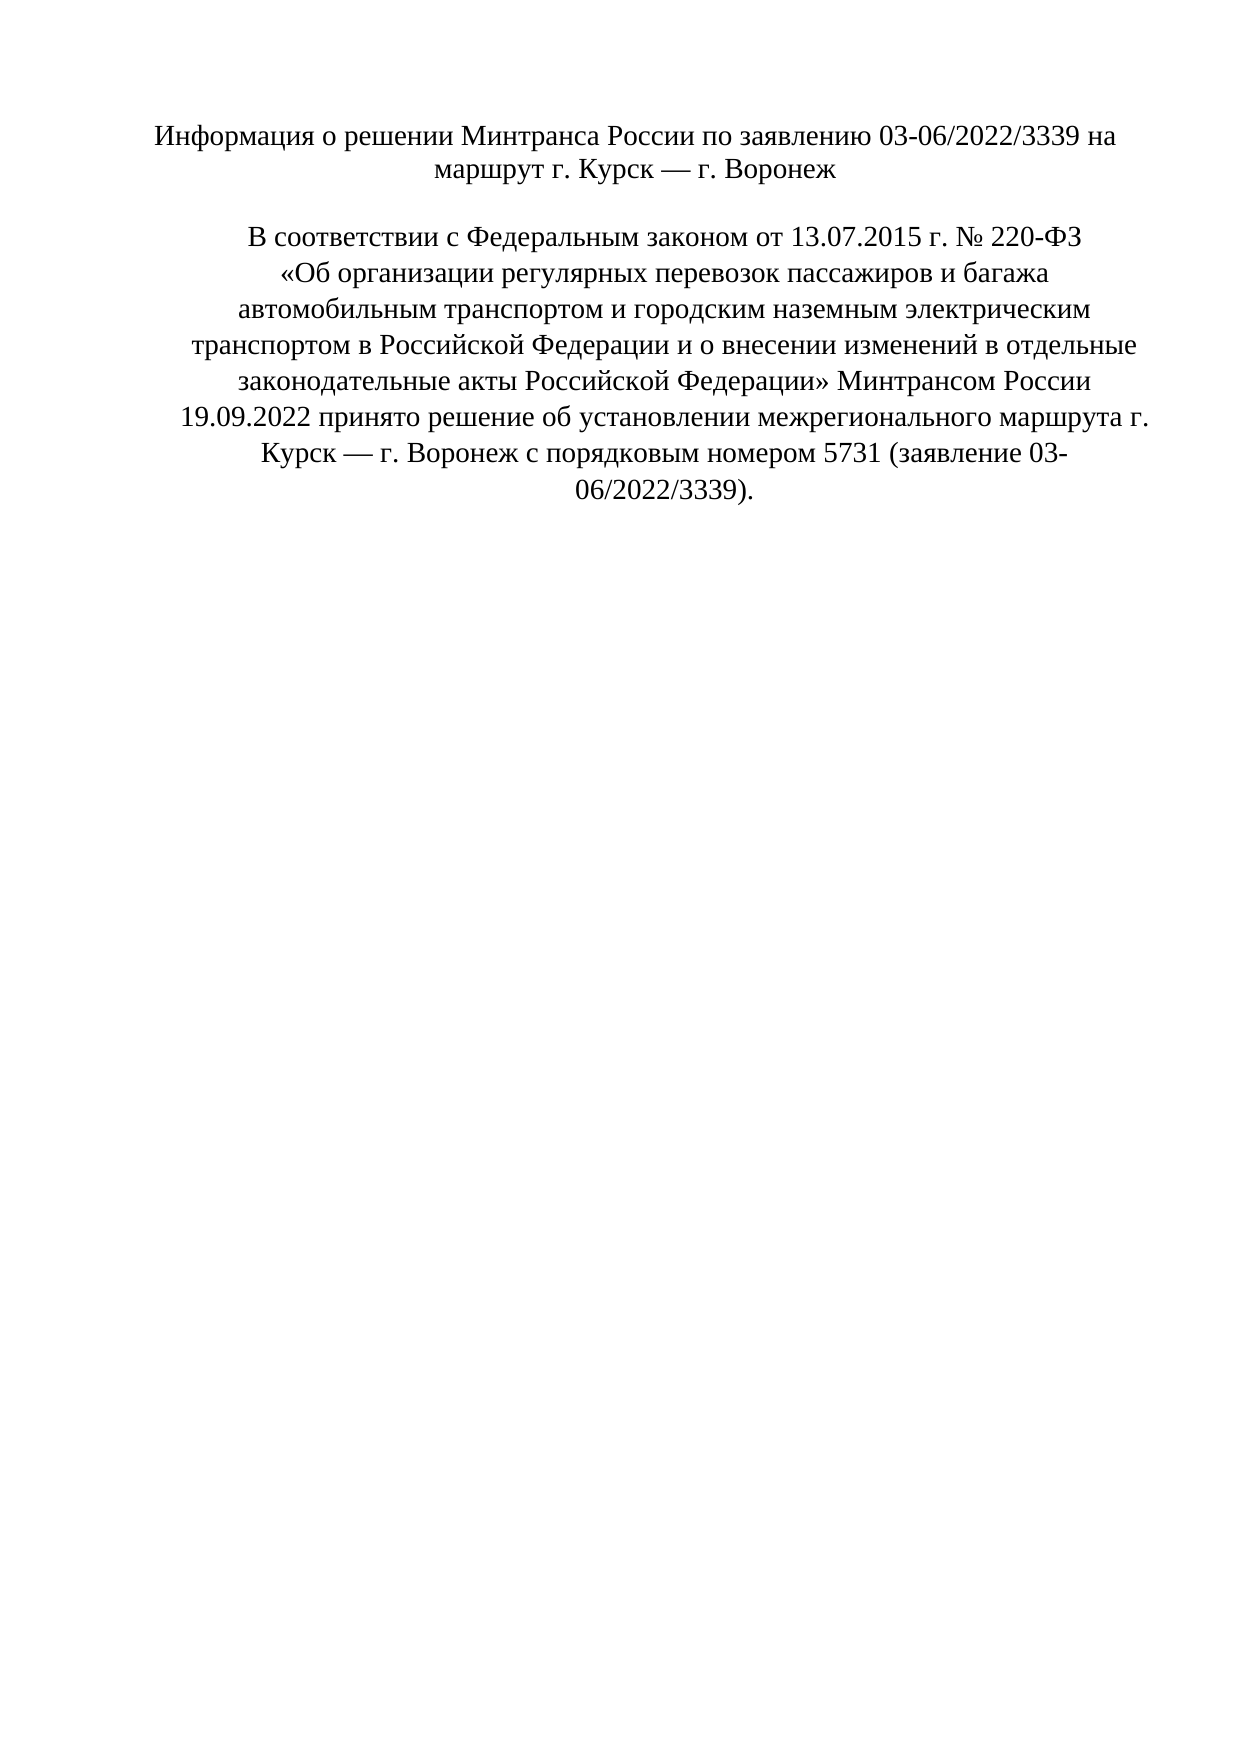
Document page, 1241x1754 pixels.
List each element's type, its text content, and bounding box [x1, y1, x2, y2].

text Информация о решении Минтранса России по заявлению 03-06/2022/3339 на маршрут г. Курск — г. Воронеж [118, 118, 1152, 185]
text В соответствии с Федеральным законом от 13.07.2015 г. № 220-ФЗ «Об организации регулярных перевозок пассажиров и багажа автомобильным транспортом и городским наземным электрическим транспортом в Российской Федерации и о внесении изменений в отдельные законодательные акты Российской Федерации» Минтрансом России 19.09.2022 принято решение об установлении межрегионального маршрута г. Курск — г. Воронеж с порядковым номером 5731 (заявление 03-06/2022/3339). [177, 219, 1152, 505]
